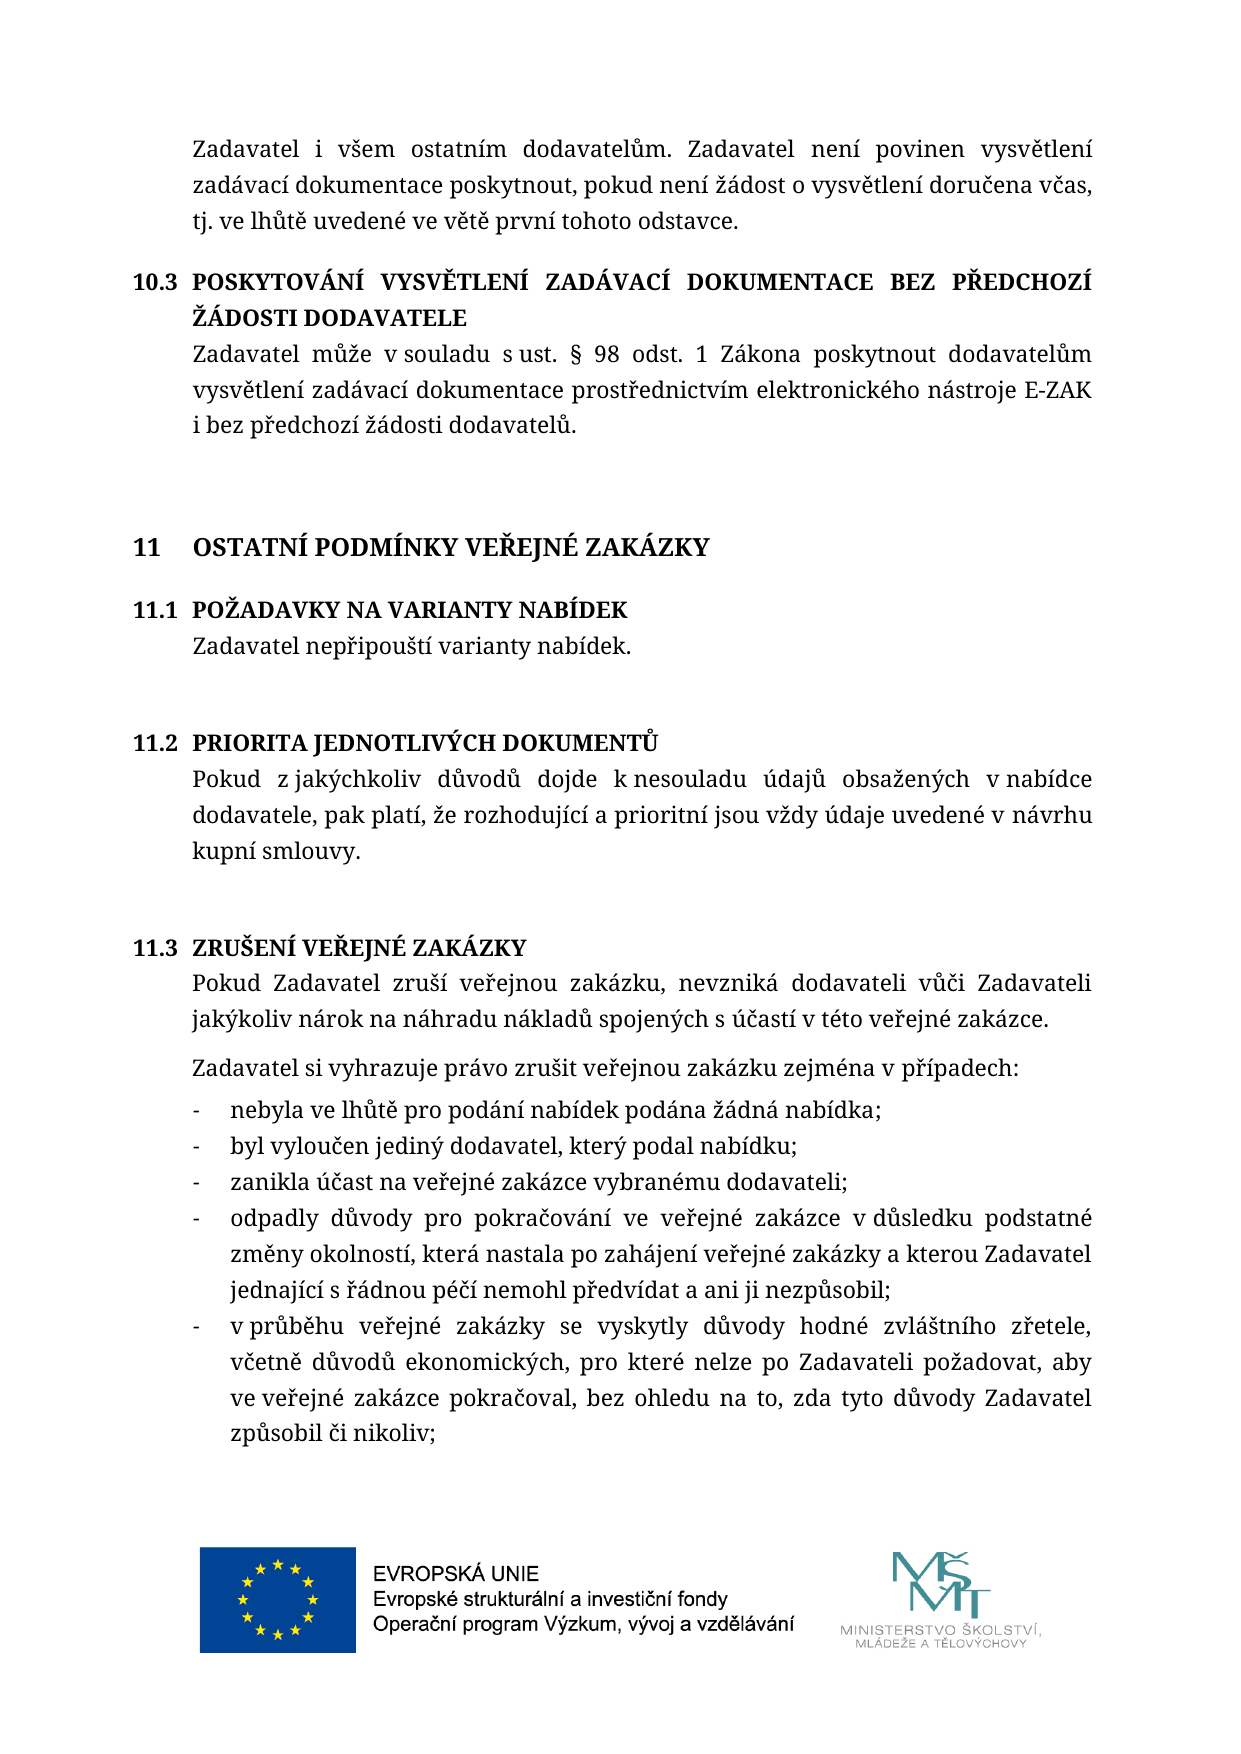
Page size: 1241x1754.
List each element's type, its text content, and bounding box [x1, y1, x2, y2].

list nebyla ve lhůtě pro podání nabídek podána žádná nabídka; [193, 1094, 1093, 1125]
list byl vyloučen jediný dodavatel, který podal nabídku; [193, 1130, 1093, 1161]
subtitle PRIORITA JEDNOTLIVÝCH DOKUMENTŮ [133, 727, 1093, 758]
text Zadavatel si vyhrazuje právo zrušit veřejnou zakázku zejména v případech: [192, 1052, 1093, 1083]
subtitle POSKYTOVÁNÍ VYSVĚTLENÍ ZADÁVACÍ DOKUMENTACE BEZ PŘEDCHOZÍ ŽÁDOSTI DODAVATELE [133, 266, 1093, 333]
subtitle OSTATNÍ PODMÍNKY VEŘEJNÉ ZAKÁZKY [133, 530, 1093, 564]
picture [147, 1495, 1093, 1705]
text Zadavatel nepřipouští varianty nabídek. [193, 630, 1093, 661]
list zanikla účast na veřejné zakázce vybranému dodavateli; [193, 1166, 1093, 1197]
subtitle POŽADAVKY NA VARIANTY NABÍDEK [133, 594, 1093, 625]
list odpadly důvody pro pokračování ve veřejné zakázce v důsledku podstatné změny okolností, která nastala po zahájení veřejné zakázky a kterou Zadavatel jednající s řádnou péčí nemohl předvídat a ani ji nezpůsobil; [193, 1202, 1093, 1305]
subtitle Pokud Zadavatel zruší veřejnou zakázku, nevzniká dodavateli vůči Zadavateli jakýkoliv nárok na náhradu nákladů spojených s účastí v této veřejné zakázce. [192, 967, 1093, 1034]
subtitle ZRUŠENÍ VEŘEJNÉ ZAKÁZKY [133, 931, 1093, 963]
text Zadavatel může v souladu s ust. § 98 odst. 1 Zákona poskytnout dodavatelům vysvětlení zadávací dokumentace prostřednictvím elektronického nástroje E-ZAK i bez předchozí žádosti dodavatelů. [193, 338, 1093, 441]
text Pokud z jakýchkoliv důvodů dojde k nesouladu údajů obsažených v nabídce dodavatele, pak platí, že rozhodující a prioritní jsou vždy údaje uvedené v návrhu kupní smlouvy. [192, 763, 1093, 866]
list v průběhu veřejné zakázky se vyskytly důvody hodné zvláštního zřetele, včetně důvodů ekonomických, pro které nelze po Zadavateli požadovat, aby ve veřejné zakázce pokračoval, bez ohledu na to, zda tyto důvody Zadavatel způsobil či nikoliv; [193, 1309, 1093, 1449]
